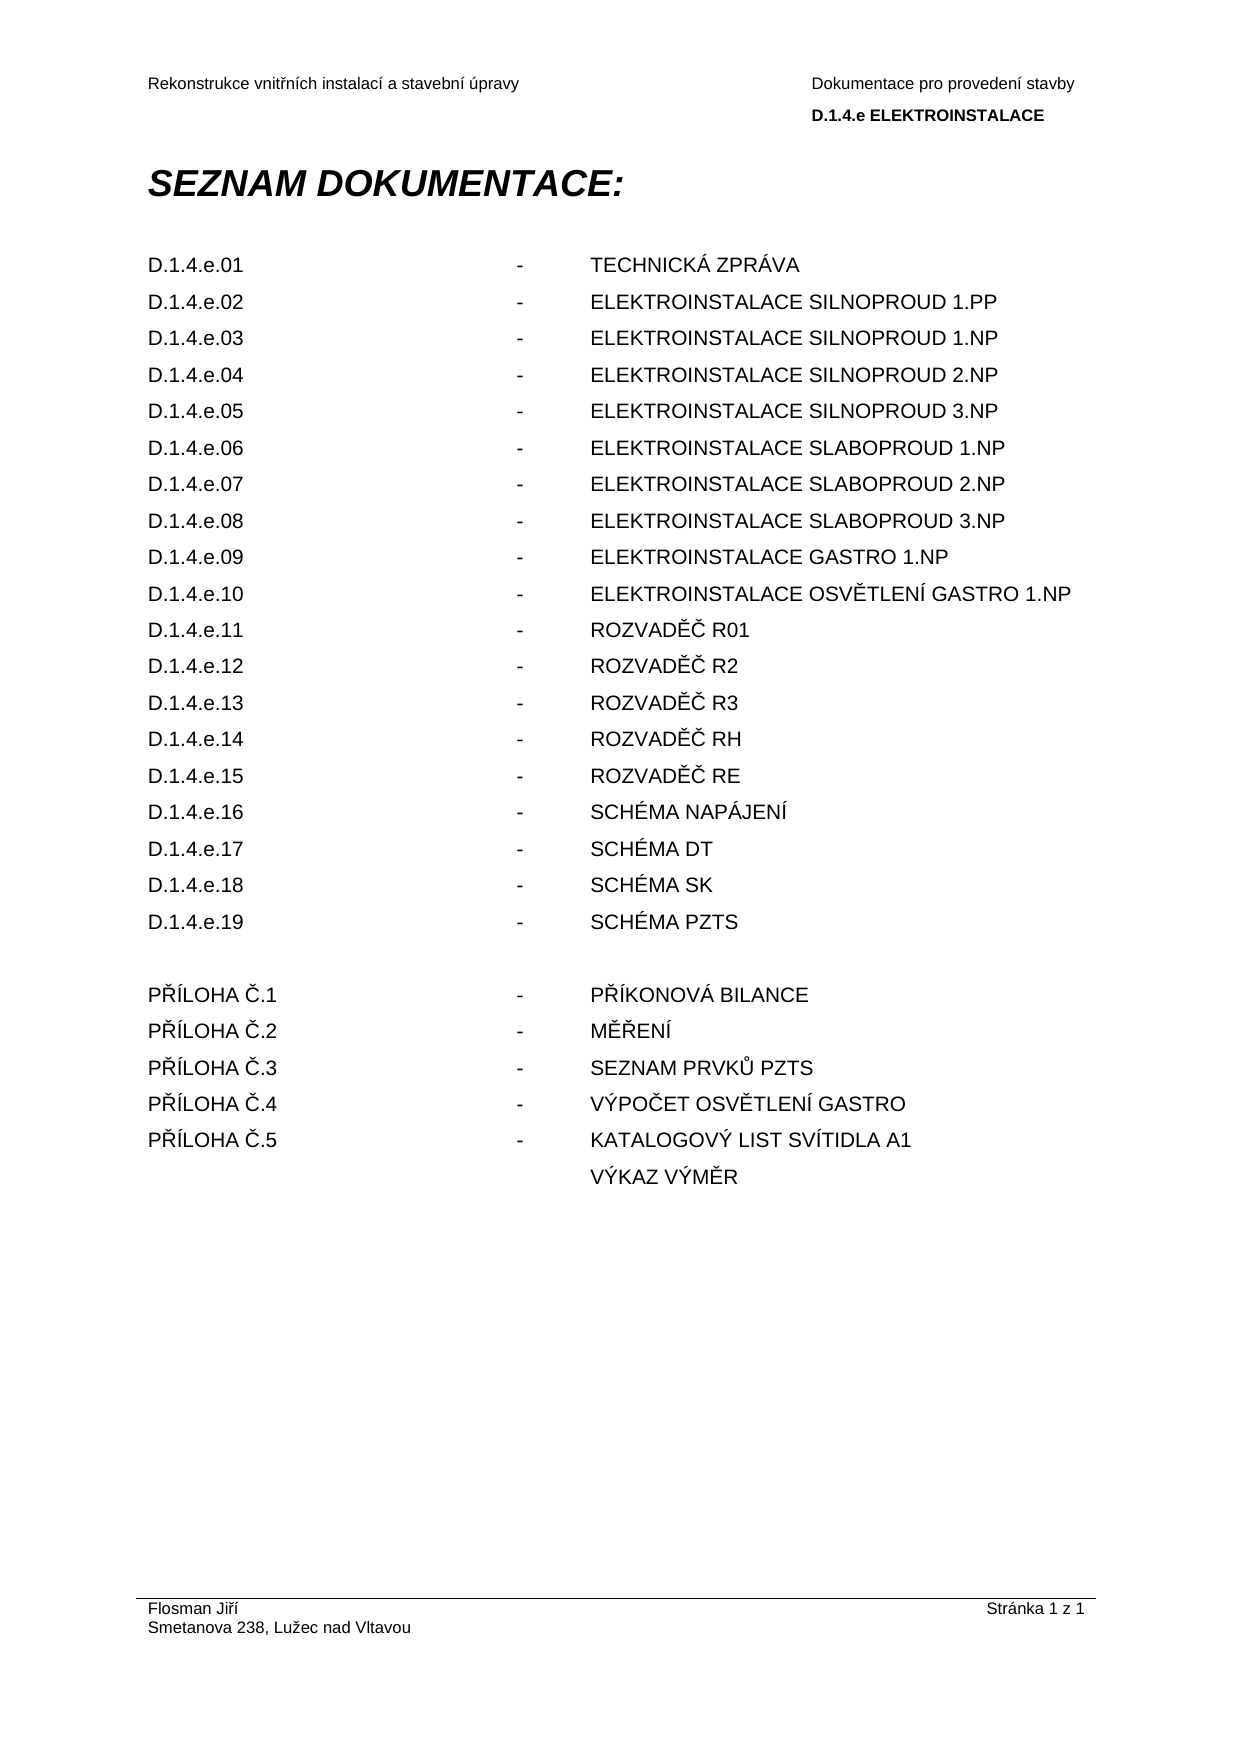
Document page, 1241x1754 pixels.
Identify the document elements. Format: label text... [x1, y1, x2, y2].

text D.1.4.e.17 - SCHÉMA DT [148, 837, 1092, 861]
text PŘÍLOHA Č.1 - PŘÍKONOVÁ BILANCE [148, 982, 1092, 1006]
text VÝKAZ VÝMĚR [148, 1165, 1092, 1189]
text D.1.4.e.03 - ELEKTROINSTALACE SILNOPROUD 1.NP [148, 326, 1092, 350]
text D.1.4.e.08 - ELEKTROINSTALACE SLABOPROUD 3.NP [148, 508, 1092, 532]
text D.1.4.e.05 - ELEKTROINSTALACE SILNOPROUD 3.NP [148, 399, 1092, 423]
text D.1.4.e.14 - ROZVADĚČ RH [148, 727, 1092, 751]
text D.1.4.e.18 - SCHÉMA SK [148, 873, 1092, 897]
text D.1.4.e.16 - SCHÉMA NAPÁJENÍ [148, 800, 1092, 824]
text D.1.4.e.13 - ROZVADĚČ R3 [148, 691, 1092, 715]
text PŘÍLOHA Č.3 - SEZNAM PRVKŮ PZTS [148, 1055, 1092, 1079]
text PŘÍLOHA Č.5 - KATALOGOVÝ LIST SVÍTIDLA A1 [148, 1128, 1092, 1152]
text D.1.4.e.11 - ROZVADĚČ R01 [148, 618, 1092, 642]
text PŘÍLOHA Č.2 - MĚŘENÍ [148, 1019, 1092, 1043]
text SEZNAM DOKUMENTACE: [148, 161, 1092, 204]
text D.1.4.e.15 - ROZVADĚČ RE [148, 764, 1092, 788]
text D.1.4.e.04 - ELEKTROINSTALACE SILNOPROUD 2.NP [148, 363, 1092, 387]
text D.1.4.e.02 - ELEKTROINSTALACE SILNOPROUD 1.PP [148, 290, 1092, 314]
text PŘÍLOHA Č.4 - VÝPOČET OSVĚTLENÍ GASTRO [148, 1092, 1092, 1116]
text D.1.4.e.07 - ELEKTROINSTALACE SLABOPROUD 2.NP [148, 472, 1092, 496]
text D.1.4.e.10 - ELEKTROINSTALACE OSVĚTLENÍ GASTRO 1.NP [148, 581, 1092, 605]
text D.1.4.e.01 - TECHNICKÁ ZPRÁVA [148, 253, 1092, 277]
text D.1.4.e.06 - ELEKTROINSTALACE SLABOPROUD 1.NP [148, 436, 1092, 459]
text D.1.4.e.19 - SCHÉMA PZTS [148, 909, 1092, 933]
text D.1.4.e.09 - ELEKTROINSTALACE GASTRO 1.NP [148, 545, 1092, 569]
text D.1.4.e.12 - ROZVADĚČ R2 [148, 654, 1092, 678]
